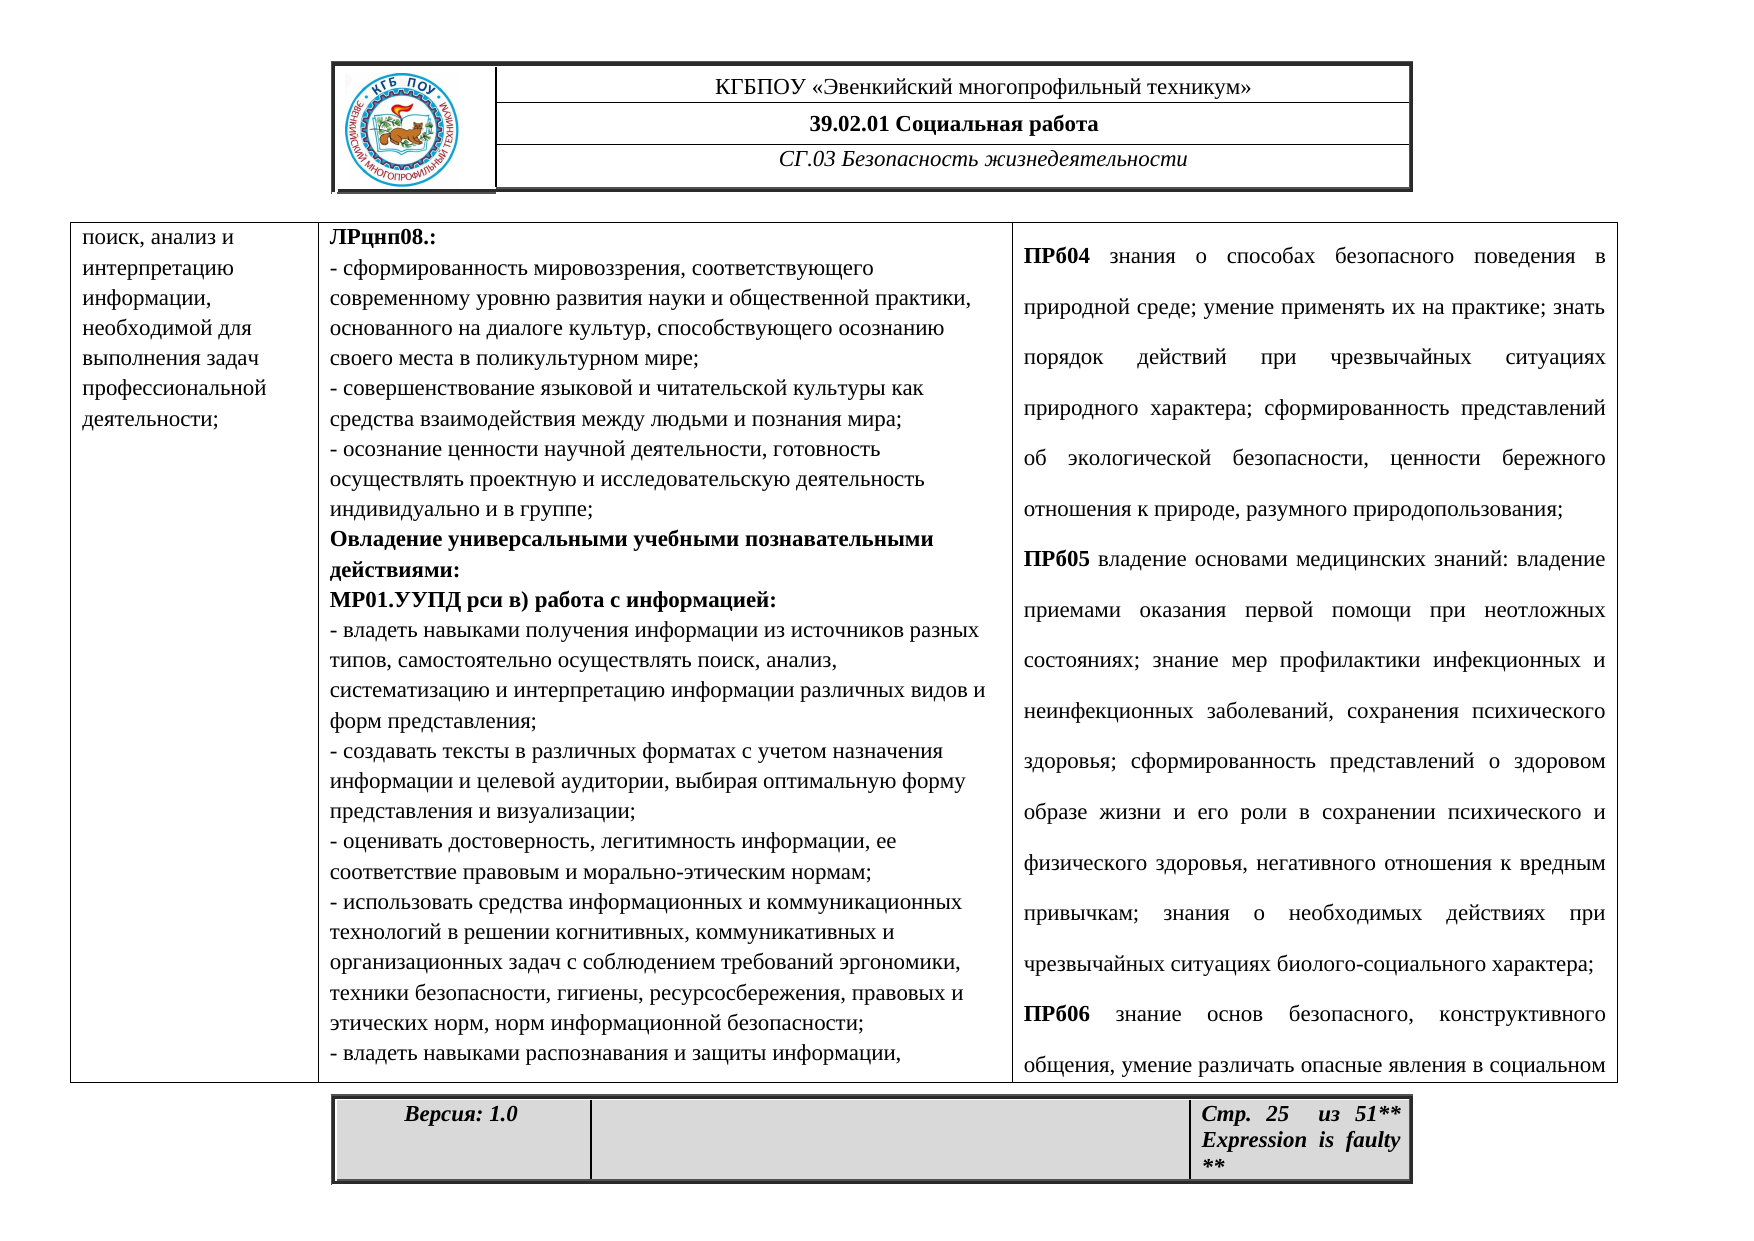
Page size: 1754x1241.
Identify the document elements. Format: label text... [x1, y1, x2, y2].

table_cell ОК 02. Осуществлять поиск, анализ и интерпретацию информации, необходимой для выполнения задач профессиональной деятельности; [71, 223, 318, 1082]
picture [345, 73, 459, 188]
picture [345, 73, 392, 121]
